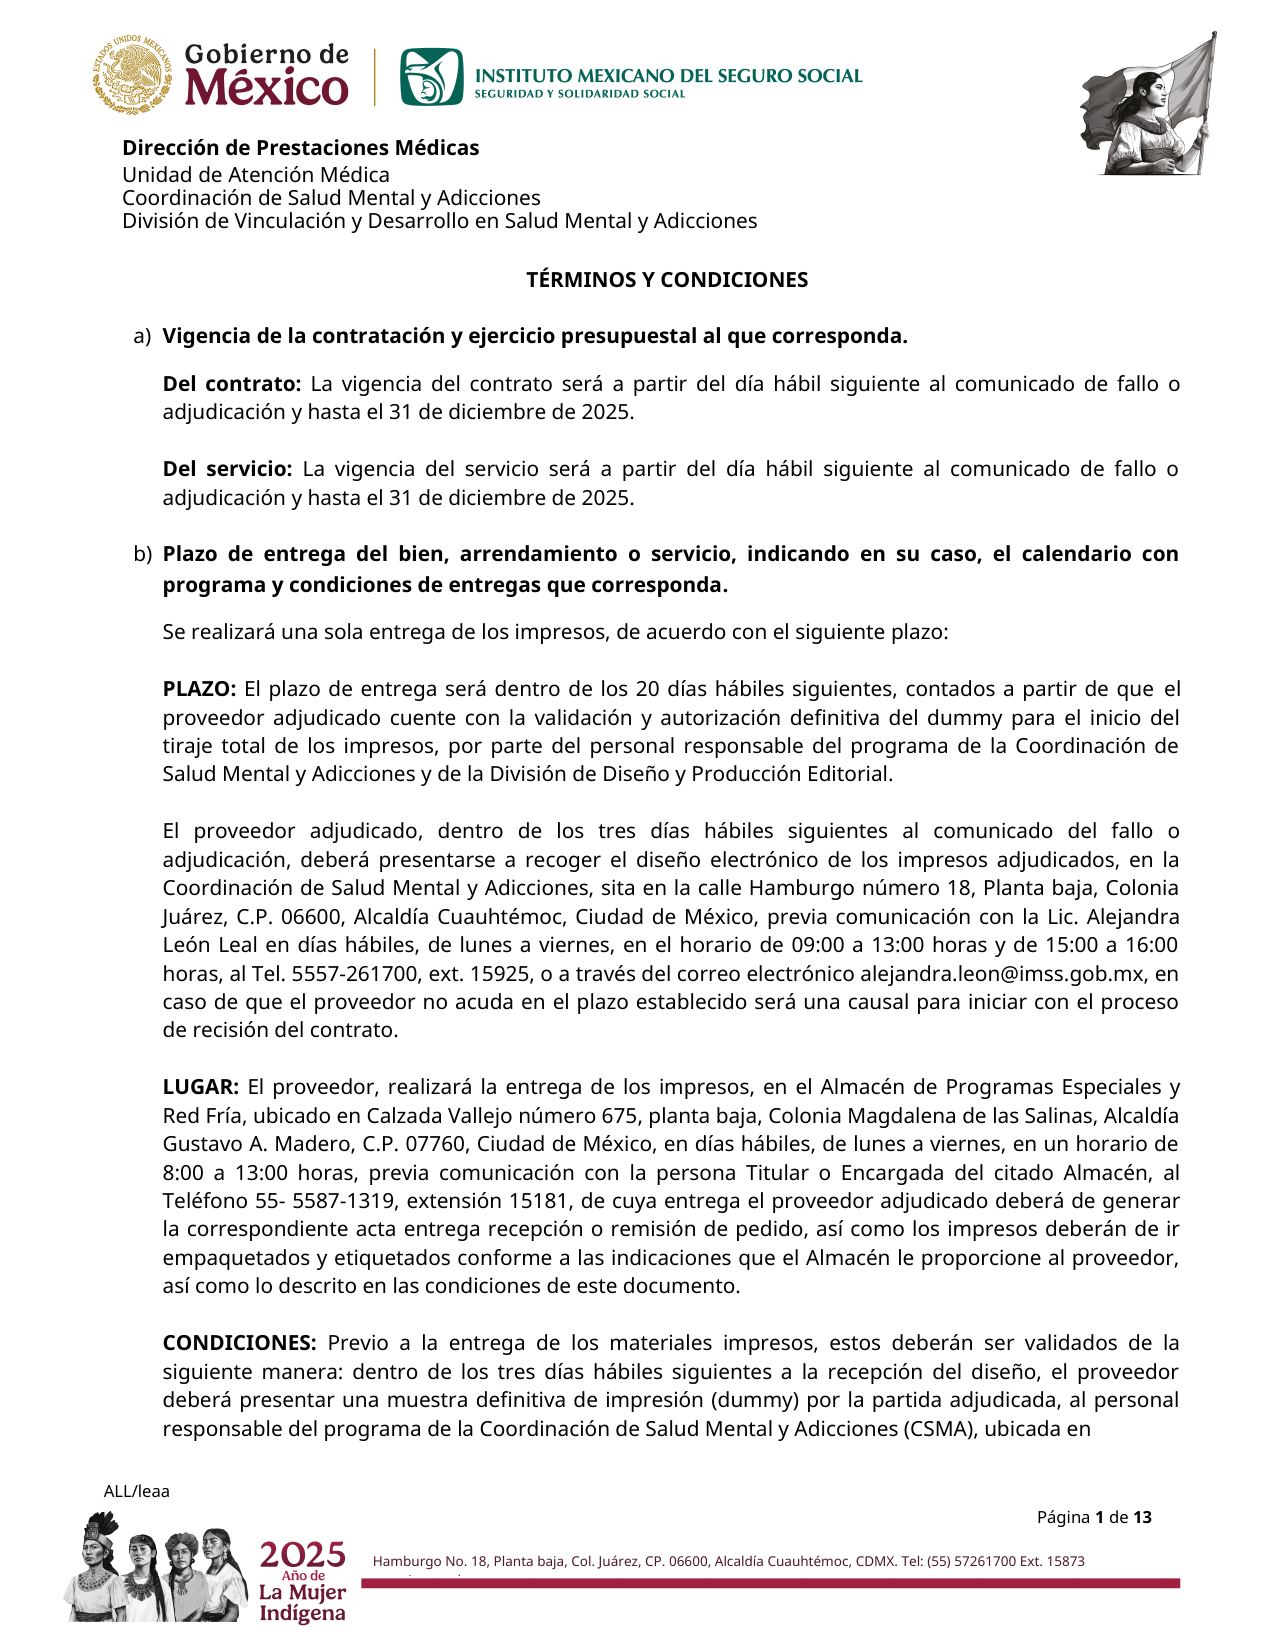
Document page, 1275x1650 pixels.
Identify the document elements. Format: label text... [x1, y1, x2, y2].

text Del contrato: La vigencia del contrato será a partir del día hábil siguiente al comunicado de fallo o adjudicación y hasta el 31 de diciembre de 2025. [162, 369, 1181, 426]
picture [138, 195, 145, 202]
picture [3, 1485, 1233, 1649]
picture [22, 0, 1274, 202]
picture [496, 195, 503, 202]
text CONDICIONES: Previo a la entrega de los materiales impresos, estos deberán ser validados de la siguiente manera: dentro de los tres días hábiles siguientes a la recepción del diseño, el proveedor deberá presentar una muestra definitiva de impresión (dummy) por la partida adjudicada, al personal responsable del programa de la Coordinación de Salud Mental y Adicciones (CSMA), ubicada en [162, 1328, 1181, 1442]
picture [150, 195, 157, 202]
text Se realizará una sola entrega de los impresos, de acuerdo con el siguiente plazo: [162, 617, 1163, 646]
list Plazo de entrega del bien, arrendamiento o servicio, indicando en su caso, el calendario con programa y condiciones de entregas que corresponda. [133, 539, 1181, 598]
text Del servicio: La vigencia del servicio será a partir del día hábil siguiente al comunicado de fallo o adjudicación y hasta el 31 de diciembre de 2025. [162, 454, 1181, 511]
text TÉRMINOS Y CONDICIONES [89, 265, 1246, 293]
text LUGAR: El proveedor, realizará la entrega de los impresos, en el Almacén de Programas Especiales y Red Fría, ubicado en Calzada Vallejo número 675, planta baja, Colonia Magdalena de las Salinas, Alcaldía Gustavo A. Madero, C.P. 07760, Ciudad de México, en días hábiles, de lunes a viernes, en un horario de 8:00 a 13:00 horas, previa comunicación con la persona Titular o Encargada del citado Almacén, al Teléfono 55- 5587-1319, extensión 15181, de cuya entrega el proveedor adjudicado deberá de generar la correspondiente acta entrega recepción o remisión de pedido, así como los impresos deberán de ir empaquetados y etiquetados conforme a las indicaciones que el Almacén le proporcione al proveedor, así como lo descrito en las condiciones de este documento. [162, 1072, 1181, 1300]
text PLAZO: El plazo de entrega será dentro de los 20 días hábiles siguientes, contados a partir de que el proveedor adjudicado cuente con la validación y autorización definitiva del dummy para el inicio del tiraje total de los impresos, por parte del personal responsable del programa de la Coordinación de Salud Mental y Adicciones y de la División de Diseño y Producción Editorial. [162, 674, 1181, 788]
picture [126, 1485, 135, 1496]
picture [230, 195, 237, 202]
text El proveedor adjudicado, dentro de los tres días hábiles siguientes al comunicado del fallo o adjudicación, deberá presentarse a recoger el diseño electrónico de los impresos adjudicados, en la Coordinación de Salud Mental y Adicciones, sita en la calle Hamburgo número 18, Planta baja, Colonia Juárez, C.P. 06600, Alcaldía Cuauhtémoc, Ciudad de México, previa comunicación con la Lic. Alejandra León Leal en días hábiles, de lunes a viernes, en el horario de 09:00 a 13:00 horas y de 15:00 a 16:00 horas, al Tel. 5557-261700, ext. 15925, o a través del correo electrónico alejandra.leon@imss.gob.mx, en caso de que el proveedor no acuda en el plazo establecido será una causal para iniciar con el proceso de recisión del contrato. [162, 816, 1181, 1044]
list Vigencia de la contratación y ejercicio presupuestal al que corresponda. [133, 322, 1163, 350]
